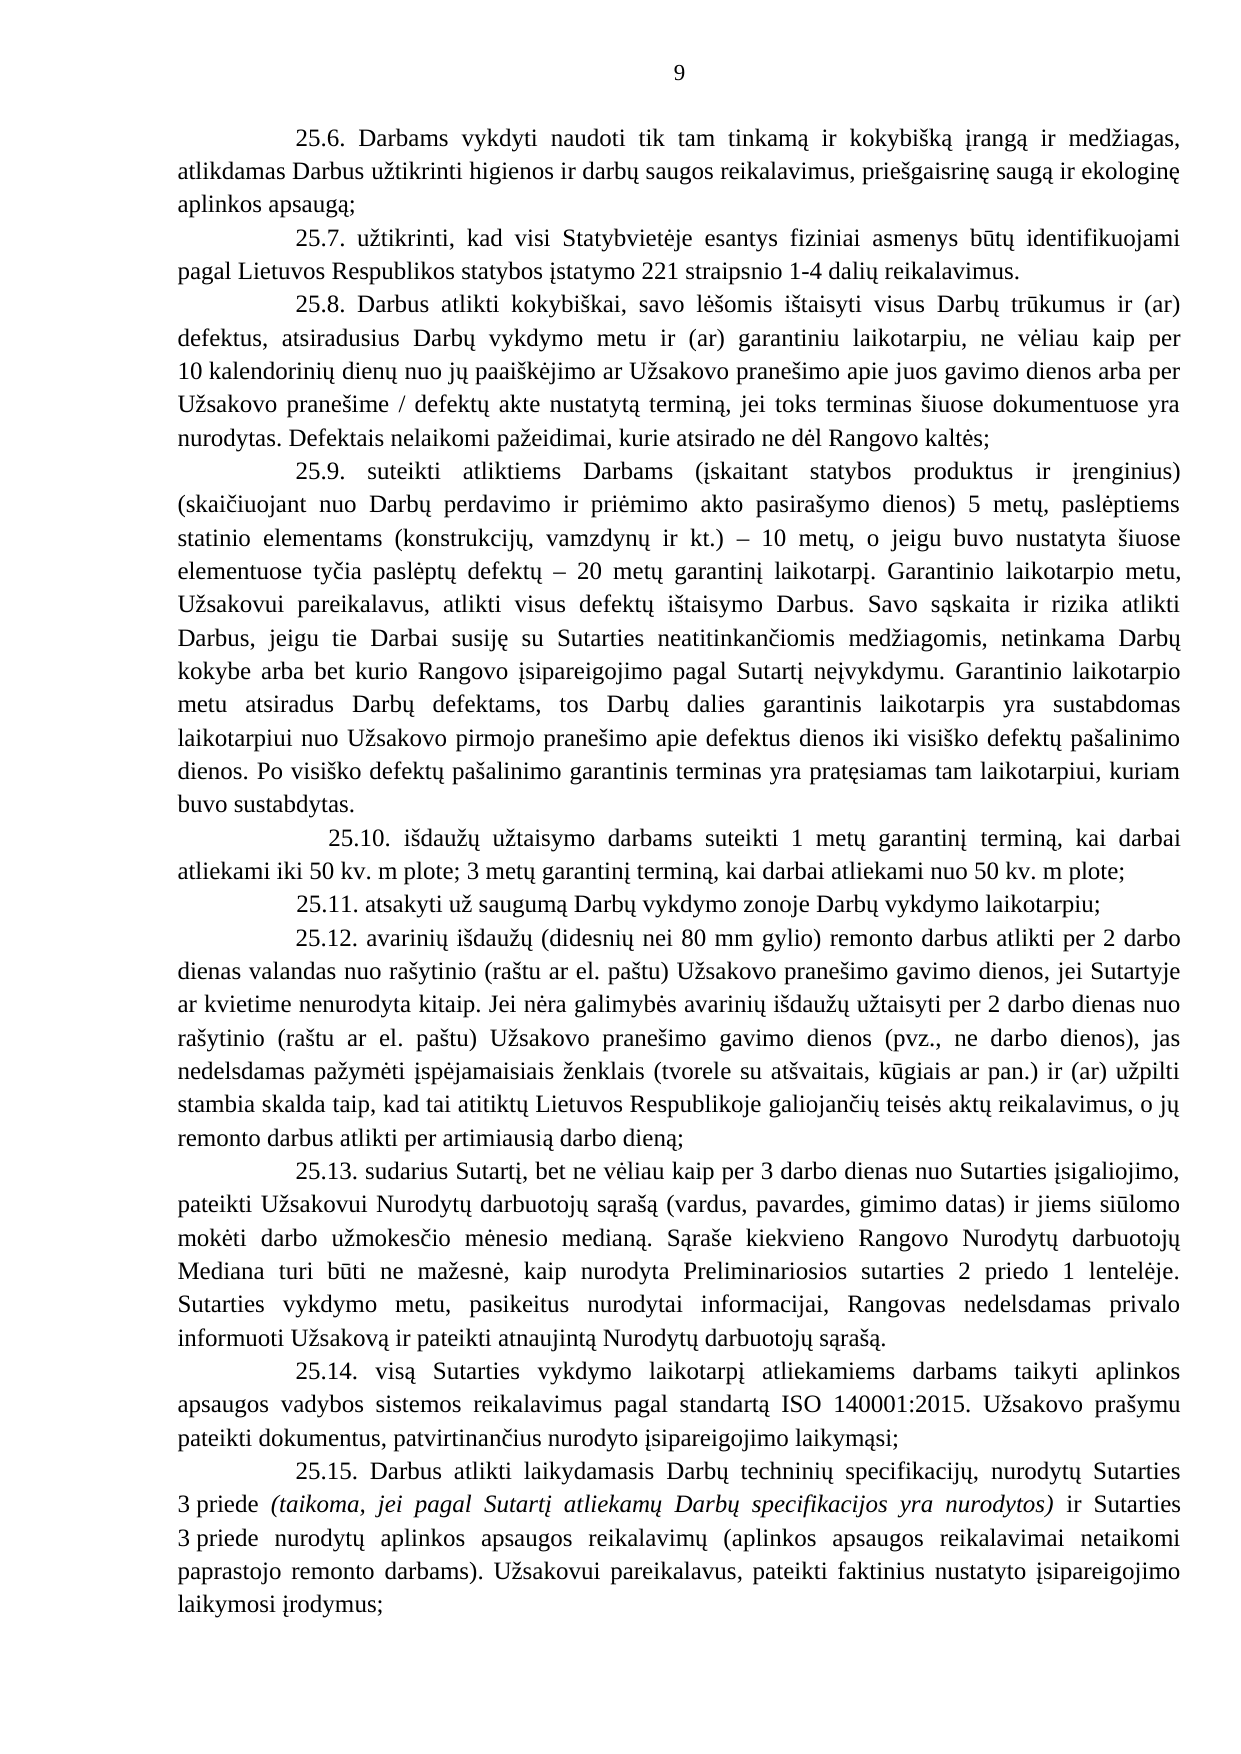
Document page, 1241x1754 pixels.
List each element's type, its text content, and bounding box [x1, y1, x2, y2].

text 25.13. sudarius Sutartį, bet ne vėliau kaip per 3 darbo dienas nuo Sutarties įsigaliojimo, pateikti Užsakovui Nurodytų darbuotojų sąrašą (vardus, pavardes, gimimo datas) ir jiems siūlomo mokėti darbo užmokesčio mėnesio medianą. Sąraše kiekvieno Rangovo Nurodytų darbuotojų Mediana turi būti ne mažesnė, kaip nurodyta Preliminariosios sutarties 2 priedo 1 lentelėje. Sutarties vykdymo metu, pasikeitus nurodytai informacijai, Rangovas nedelsdamas privalo informuoti Užsakovą ir pateikti atnaujintą Nurodytų darbuotojų sąrašą. [177, 1151, 1181, 1351]
text 25.6. Darbams vykdyti naudoti tik tam tinkamą ir kokybišką įrangą ir medžiagas, atlikdamas Darbus užtikrinti higienos ir darbų saugos reikalavimus, priešgaisrinę saugą ir ekologinę aplinkos apsaugą; [177, 118, 1181, 218]
text 25.9. suteikti atliktiems Darbams (įskaitant statybos produktus ir įrenginius) (skaičiuojant nuo Darbų perdavimo ir priėmimo akto pasirašymo dienos) 5 metų, paslėptiems statinio elementams (konstrukcijų, vamzdynų ir kt.) – 10 metų, o jeigu buvo nustatyta šiuose elementuose tyčia paslėptų defektų – 20 metų garantinį laikotarpį. Garantinio laikotarpio metu, Užsakovui pareikalavus, atlikti visus defektų ištaisymo Darbus. Savo sąskaita ir rizika atlikti Darbus, jeigu tie Darbai susiję su Sutarties neatitinkančiomis medžiagomis, netinkama Darbų kokybe arba bet kurio Rangovo įsipareigojimo pagal Sutartį neįvykdymu. Garantinio laikotarpio metu atsiradus Darbų defektams, tos Darbų dalies garantinis laikotarpis yra sustabdomas laikotarpiui nuo Užsakovo pirmojo pranešimo apie defektus dienos iki visiško defektų pašalinimo dienos. Po visiško defektų pašalinimo garantinis terminas yra pratęsiamas tam laikotarpiui, kuriam buvo sustabdytas. [177, 451, 1181, 818]
text 25.12. avarinių išdaužų (didesnių nei 80 mm gylio) remonto darbus atlikti per 2 darbo dienas valandas nuo rašytinio (raštu ar el. paštu) Užsakovo pranešimo gavimo dienos, jei Sutartyje ar kvietime nenurodyta kitaip. Jei nėra galimybės avarinių išdaužų užtaisyti per 2 darbo dienas nuo rašytinio (raštu ar el. paštu) Užsakovo pranešimo gavimo dienos (pvz., ne darbo dienos), jas nedelsdamas pažymėti įspėjamaisiais ženklais (tvorele su atšvaitais, kūgiais ar pan.) ir (ar) užpilti stambia skalda taip, kad tai atitiktų Lietuvos Respublikoje galiojančių teisės aktų reikalavimus, o jų remonto darbus atlikti per artimiausią darbo dieną; [177, 918, 1181, 1151]
text 25.10. išdaužų užtaisymo darbams suteikti 1 metų garantinį terminą, kai darbai atliekami iki 50 kv. m plote; 3 metų garantinį terminą, kai darbai atliekami nuo 50 kv. m plote; [177, 818, 1181, 885]
text 25.7. užtikrinti, kad visi Statybvietėje esantys fiziniai asmenys būtų identifikuojami pagal Lietuvos Respublikos statybos įstatymo 221 straipsnio 1-4 dalių reikalavimus. [177, 218, 1181, 285]
text 25.8. Darbus atlikti kokybiškai, savo lėšomis ištaisyti visus Darbų trūkumus ir (ar) defektus, atsiradusius Darbų vykdymo metu ir (ar) garantiniu laikotarpiu, ne vėliau kaip per 10 kalendorinių dienų nuo jų paaiškėjimo ar Užsakovo pranešimo apie juos gavimo dienos arba per Užsakovo pranešime / defektų akte nustatytą terminą, jei toks terminas šiuose dokumentuose yra nurodytas. Defektais nelaikomi pažeidimai, kurie atsirado ne dėl Rangovo kaltės; [177, 285, 1181, 451]
text 25.15. Darbus atlikti laikydamasis Darbų techninių specifikacijų, nurodytų Sutarties 3 priede (taikoma, jei pagal Sutartį atliekamų Darbų specifikacijos yra nurodytos) ir Sutarties 3 priede nurodytų aplinkos apsaugos reikalavimų (aplinkos apsaugos reikalavimai netaikomi paprastojo remonto darbams). Užsakovui pareikalavus, pateikti faktinius nustatyto įsipareigojimo laikymosi įrodymus; [177, 1451, 1181, 1618]
text 25.11. atsakyti už saugumą Darbų vykdymo zonoje Darbų vykdymo laikotarpiu; [177, 885, 1181, 918]
text 25.14. visą Sutarties vykdymo laikotarpį atliekamiems darbams taikyti aplinkos apsaugos vadybos sistemos reikalavimus pagal standartą ISO 140001:2015. Užsakovo prašymu pateikti dokumentus, patvirtinančius nurodyto įsipareigojimo laikymąsi; [177, 1351, 1181, 1451]
